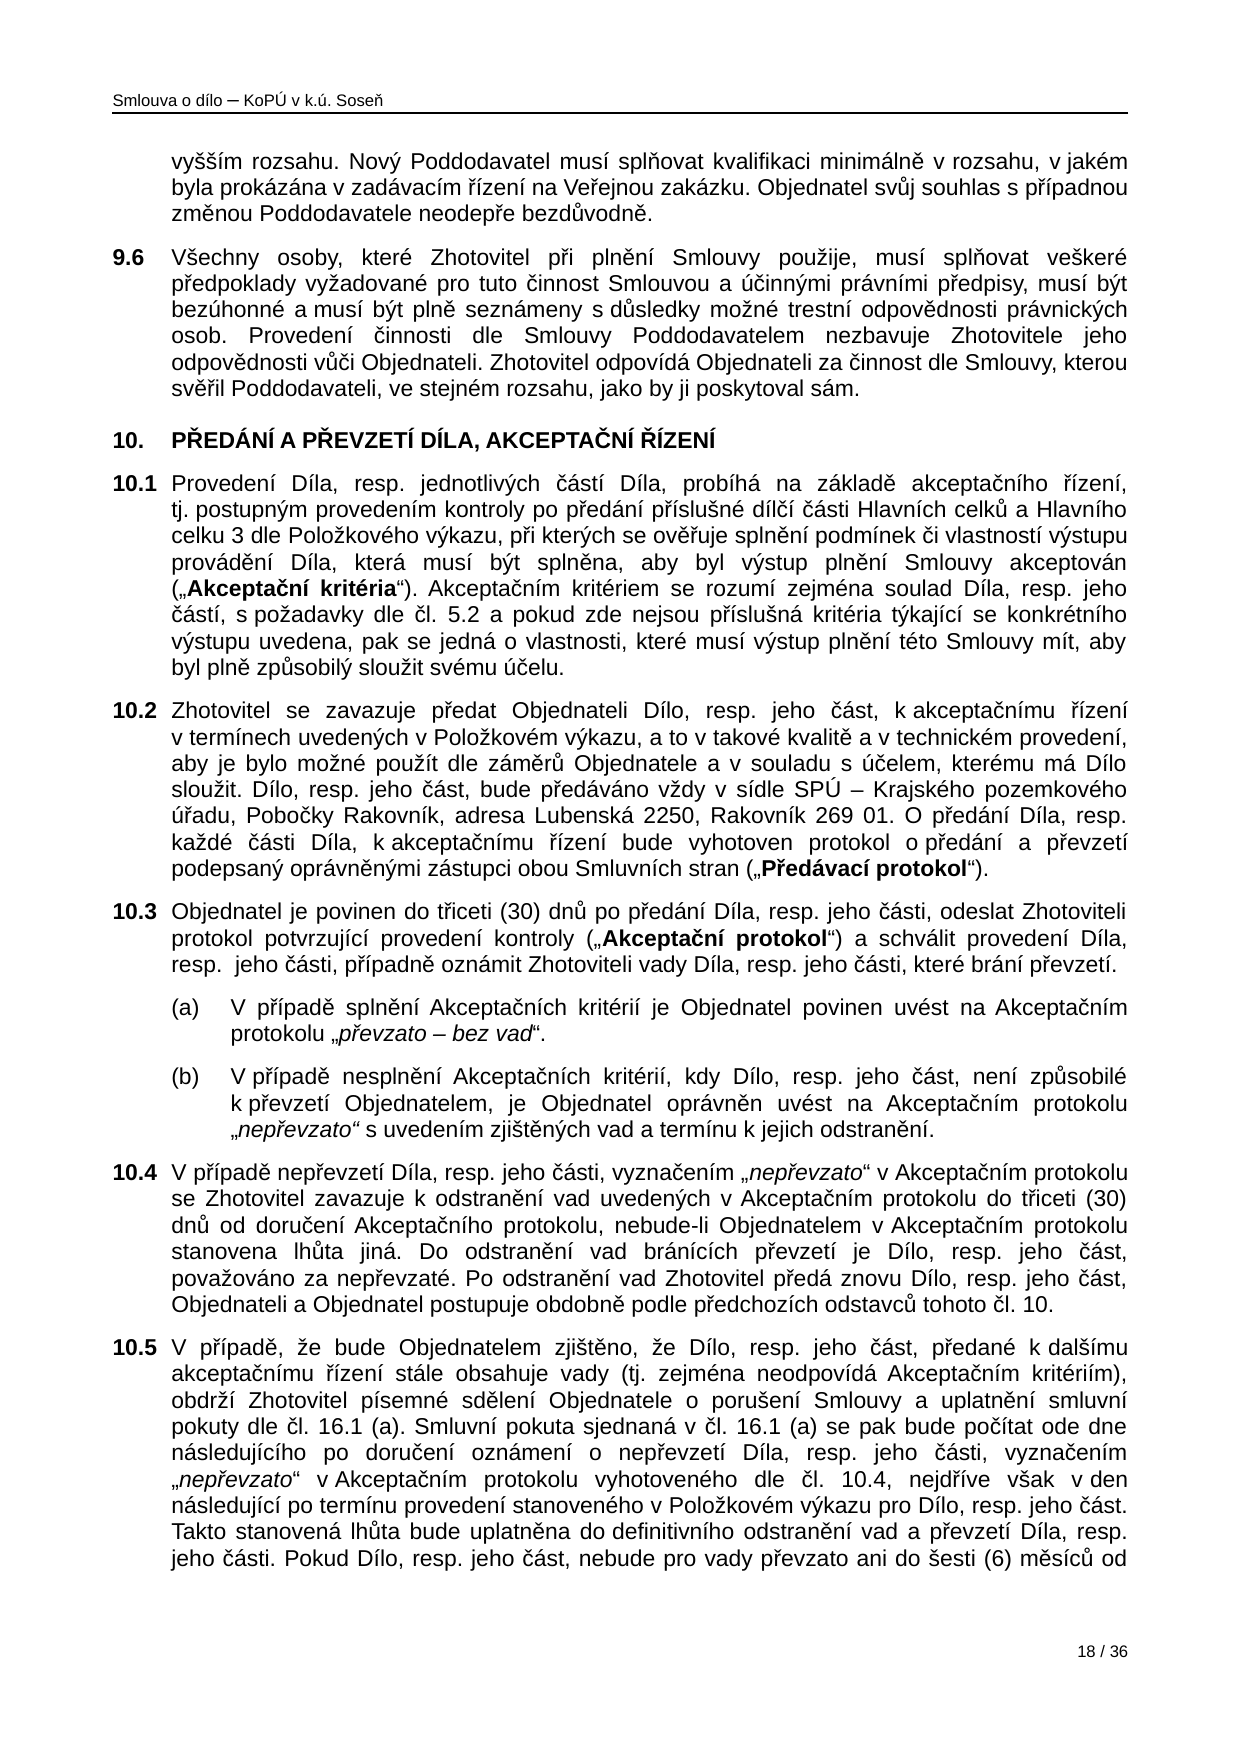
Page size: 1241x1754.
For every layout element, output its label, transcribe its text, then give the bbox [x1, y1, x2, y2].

list V případě splnění Akceptačních kritérií je Objednatel povinen uvést na Akceptačním protokolu „převzato – bez vad“. [171, 994, 1128, 1047]
text Všechny osoby, které Zhotovitel při plnění Smlouvy použije, musí splňovat veškeré předpoklady vyžadované pro tuto činnost Smlouvou a účinnými právními předpisy, musí být bezúhonné a musí být plně seznámeny s důsledky možné trestní odpovědnosti právnických osob. Provedení činnosti dle Smlouvy Poddodavatelem nezbavuje Zhotovitele jeho odpovědnosti vůči Objednateli. Zhotovitel odpovídá Objednateli za činnost dle Smlouvy, kterou svěřil Poddodavateli, ve stejném rozsahu, jako by ji poskytoval sám. [112, 243, 1128, 402]
text Předání a převzetí Díla, Akceptační řízení [112, 427, 1128, 453]
text V případě nepřevzetí Díla, resp. jeho části, vyznačením „nepřevzato“ v Akceptačním protokolu se Zhotovitel zavazuje k odstranění vad uvedených v Akceptačním protokolu do třiceti (30) dnů od doručení Akceptačního protokolu, nebude-li Objednatelem v Akceptačním protokolu stanovena lhůta jiná. Do odstranění vad bránících převzetí je Dílo, resp. jeho část, považováno za nepřevzaté. Po odstranění vad Zhotovitel předá znovu Dílo, resp. jeho část, Objednateli a Objednatel postupuje obdobně podle předchozích odstavců tohoto čl. 10. [112, 1159, 1128, 1317]
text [112, 1334, 1128, 1571]
text Zhotovitel se zavazuje předat Objednateli Dílo, resp. jeho část, k akceptačnímu řízení v termínech uvedených v Položkovém výkazu, a to v takové kvalitě a v technickém provedení, aby je bylo možné použít dle záměrů Objednatele a v souladu s účelem, kterému má Dílo sloužit. Dílo, resp. jeho část, bude předáváno vždy v sídle SPÚ – Krajského pozemkového úřadu, Pobočky Rakovník, adresa Lubenská 2250, Rakovník 269 01. O předání Díla, resp. každé části Díla, k akceptačnímu řízení bude vyhotoven protokol o předání a převzetí podepsaný oprávněnými zástupci obou Smluvních stran („Předávací protokol“). [112, 697, 1128, 882]
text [112, 148, 1128, 227]
text Objednatel je povinen do třiceti (30) dnů po předání Díla, resp. jeho části, odeslat Zhotoviteli protokol potvrzující provedení kontroly („Akceptační protokol“) a schválit provedení Díla, resp. jeho části, případně oznámit Zhotoviteli vady Díla, resp. jeho části, které brání převzetí. [112, 898, 1128, 977]
text Provedení Díla, resp. jednotlivých částí Díla, probíhá na základě akceptačního řízení, tj. postupným provedením kontroly po předání příslušné dílčí části Hlavních celků a Hlavního celku 3 dle Položkového výkazu, při kterých se ověřuje splnění podmínek či vlastností výstupu provádění Díla, která musí být splněna, aby byl výstup plnění Smlouvy akceptován („Akceptační kritéria“). Akceptačním kritériem se rozumí zejména soulad Díla, resp. jeho částí, s požadavky dle čl. 5.2 a pokud zde nejsou příslušná kritéria týkající se konkrétního výstupu uvedena, pak se jedná o vlastnosti, které musí výstup plnění této Smlouvy mít, aby byl plně způsobilý sloužit svému účelu. [112, 469, 1128, 680]
list V případě nesplnění Akceptačních kritérií, kdy Dílo, resp. jeho část, není způsobilé k převzetí Objednatelem, je Objednatel oprávněn uvést na Akceptačním protokolu „nepřevzato“ s uvedením zjištěných vad a termínu k jejich odstranění. [171, 1063, 1128, 1142]
